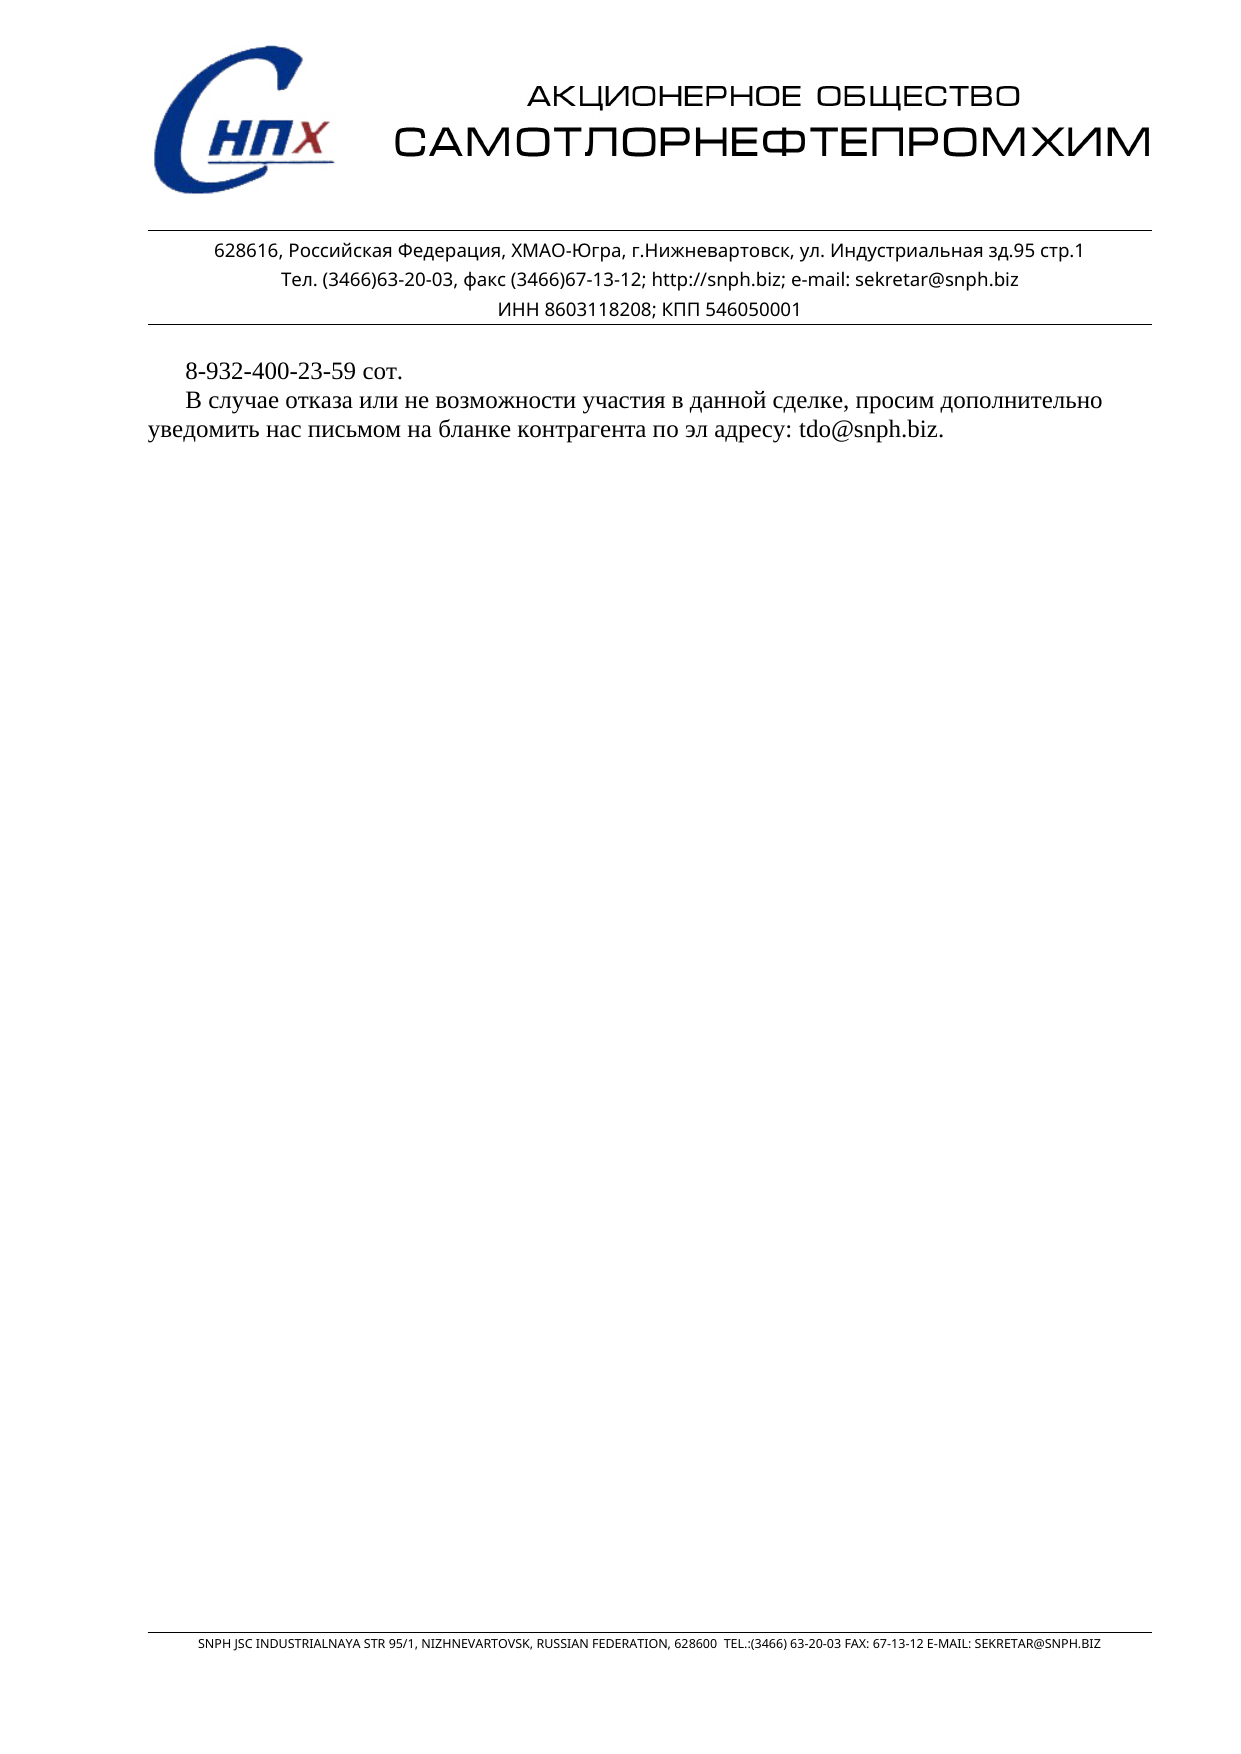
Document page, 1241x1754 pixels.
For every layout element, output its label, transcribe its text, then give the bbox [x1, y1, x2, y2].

text В случае отказа или не возможности участия в данной сделке, просим дополнительно уведомить нас письмом на бланке контрагента по эл адресу: tdo@snph.biz. [148, 385, 1152, 443]
text 8-932-400-23-59 сот. [148, 356, 1152, 385]
picture [152, 45, 337, 196]
picture [387, 54, 1167, 165]
